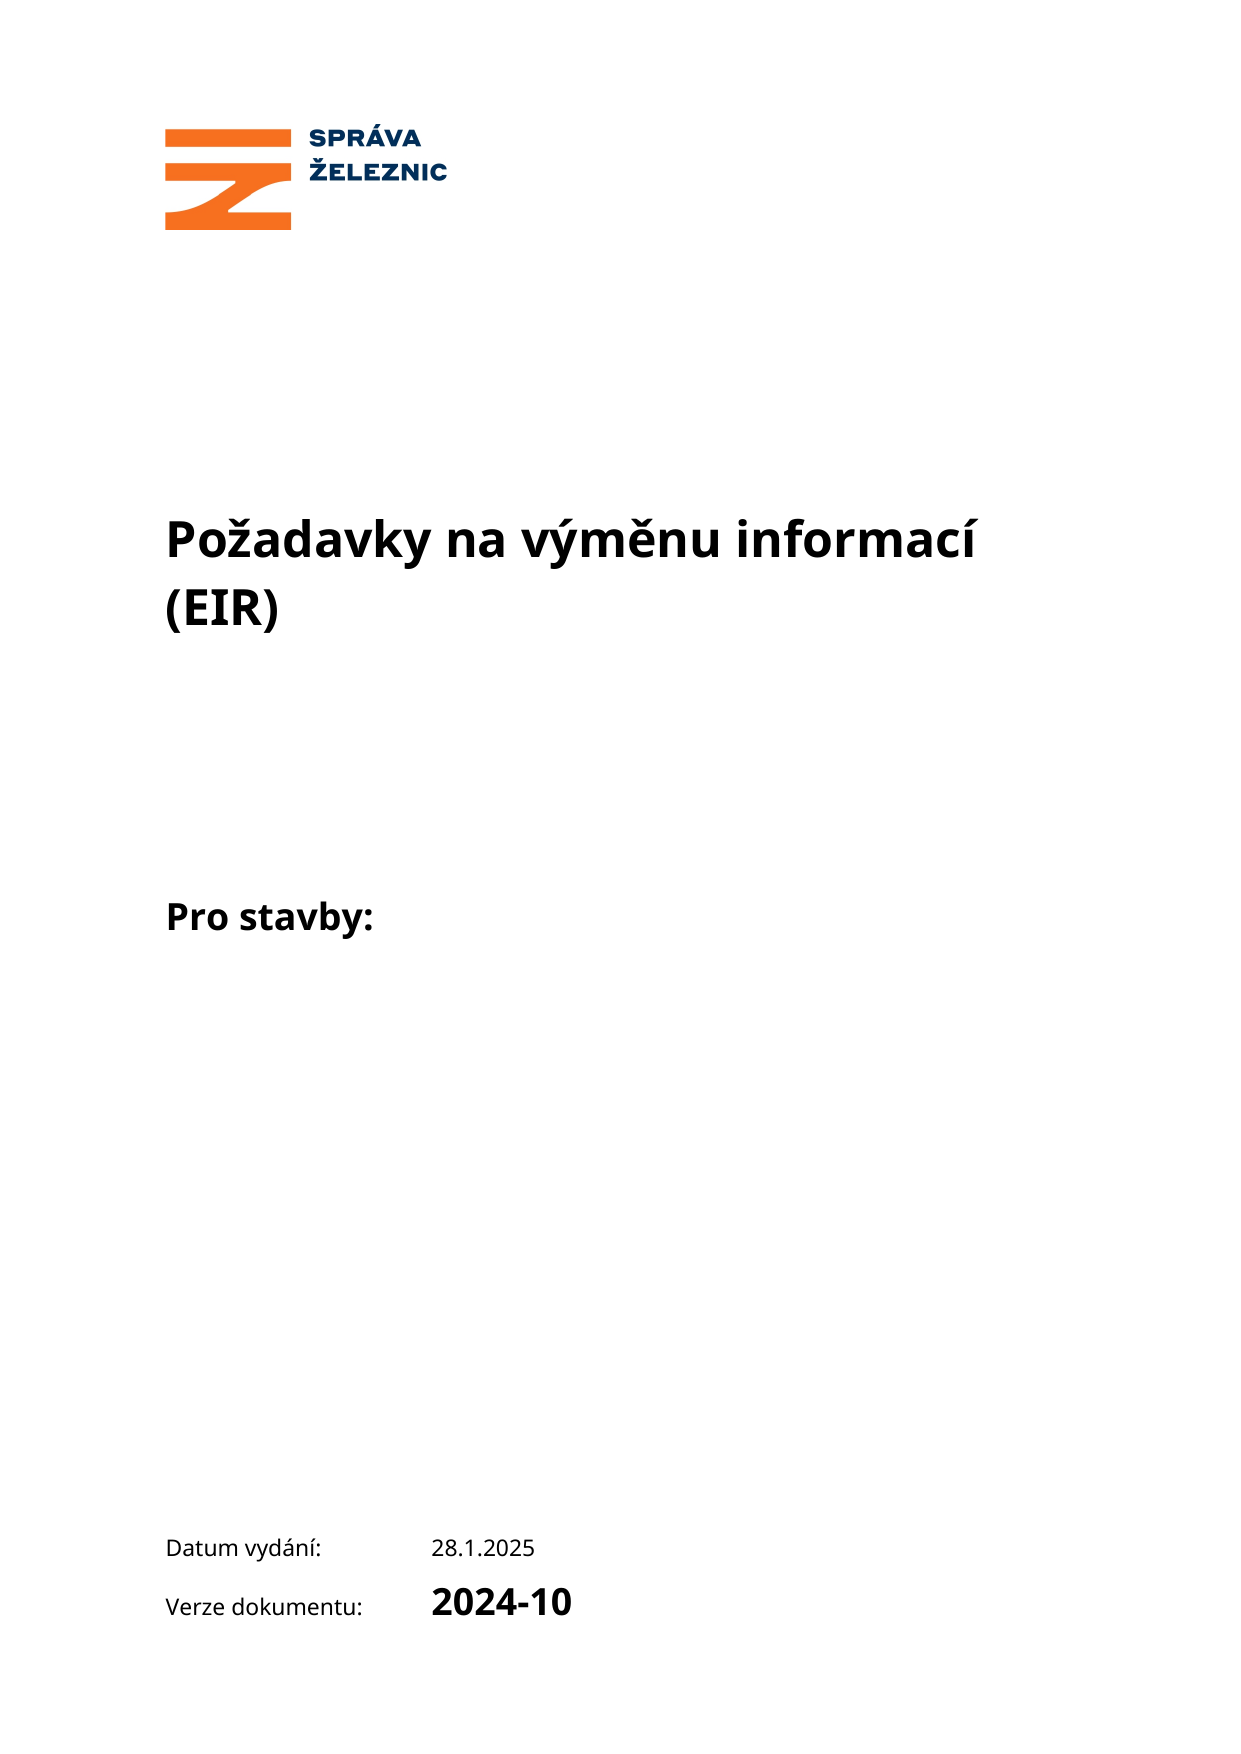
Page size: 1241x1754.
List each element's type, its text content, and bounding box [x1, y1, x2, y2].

text Pro stavby: [165, 890, 1075, 941]
picture [165, 124, 447, 230]
